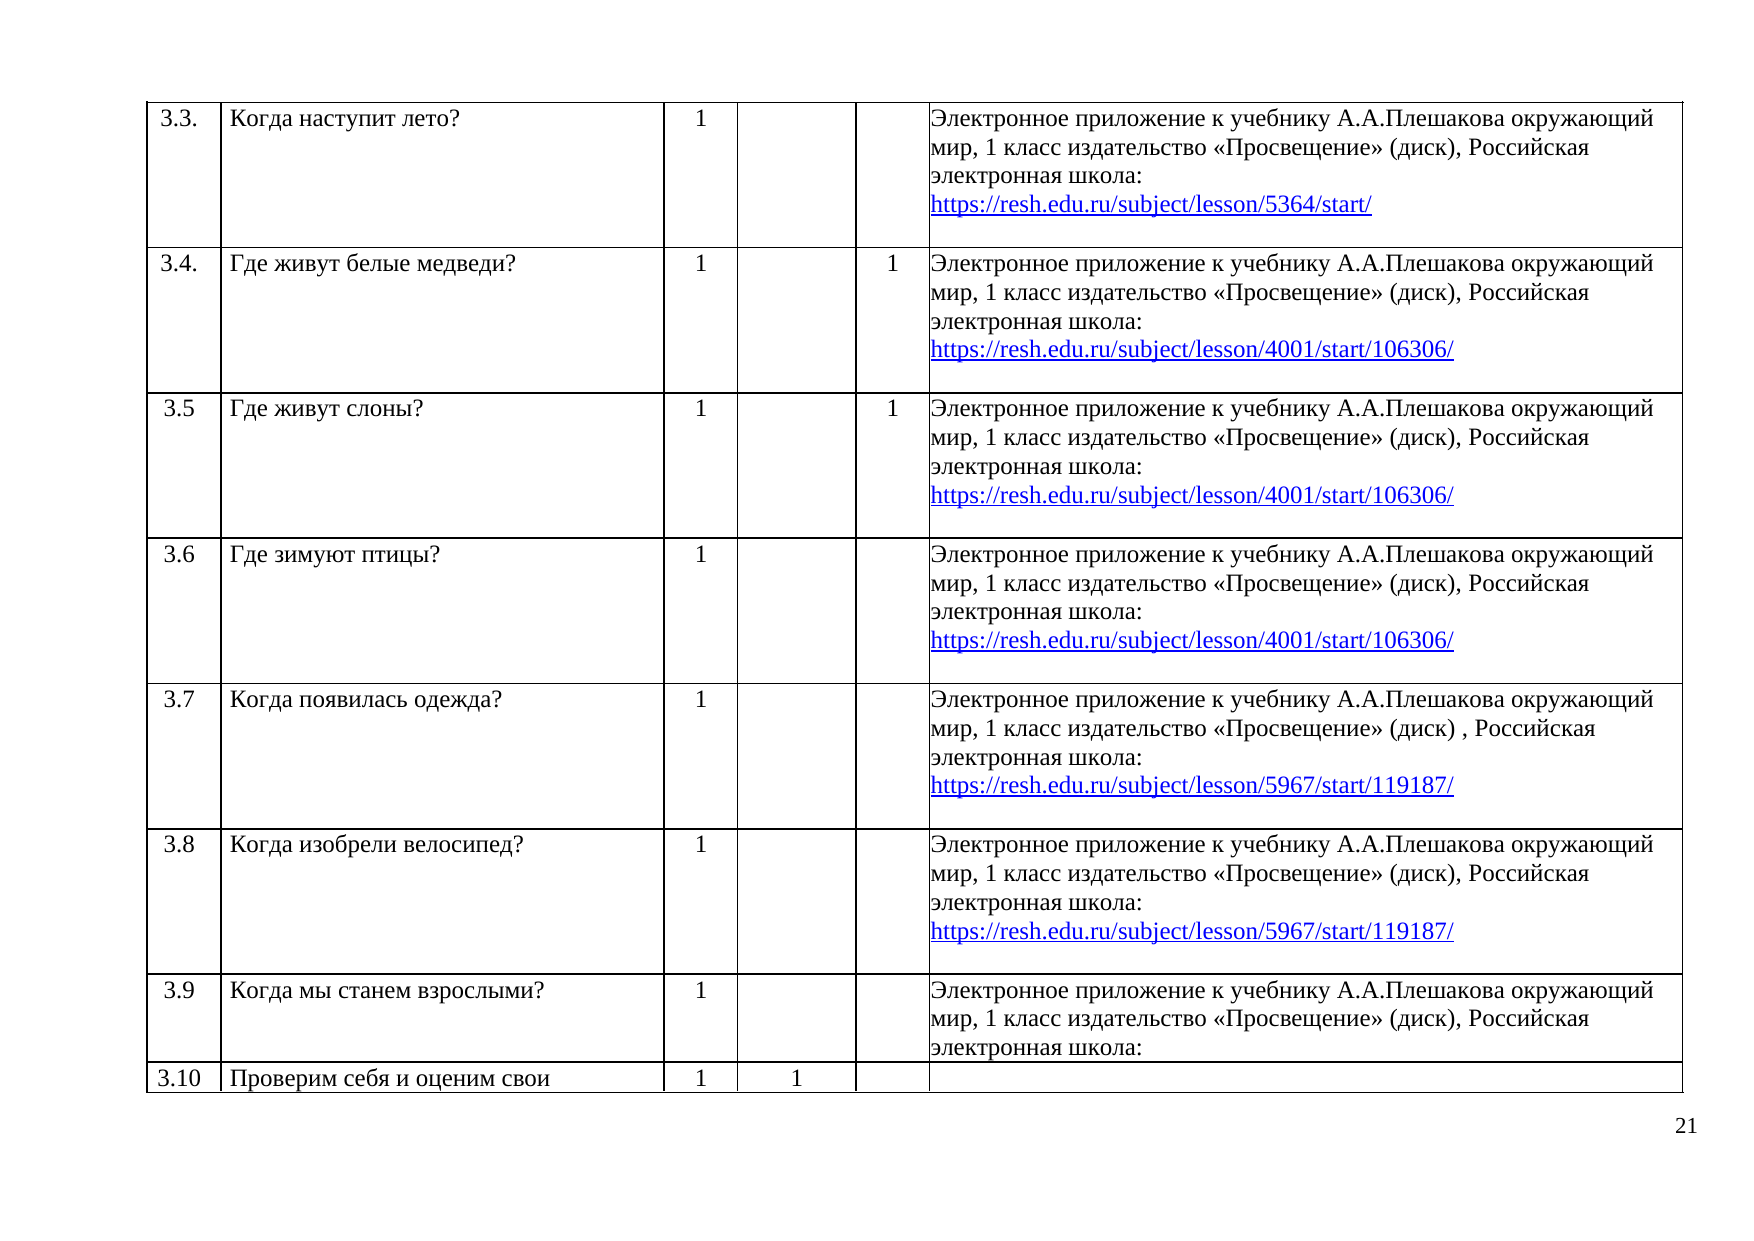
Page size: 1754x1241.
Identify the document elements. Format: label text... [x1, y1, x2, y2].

table_cell Электронное приложение к учебнику А.А.Плешакова окружающий мир, 1 класс издательство «Просвещение» (диск), Российская электронная школа: [930, 975, 1682, 1061]
table_cell [857, 539, 929, 683]
table_cell Когда мы станем взрослыми? [222, 975, 663, 1061]
table_cell [738, 394, 855, 537]
table_cell 1 [857, 394, 929, 537]
table_cell 1 [665, 830, 737, 973]
table_cell [738, 684, 855, 828]
table_cell [738, 830, 855, 973]
table_cell 3.10 [148, 1063, 220, 1091]
table_cell Где живут белые медведи? [222, 248, 663, 392]
table_cell 1 [665, 394, 737, 537]
table_cell Электронное приложение к учебнику А.А.Плешакова окружающий мир, 1 класс издательство «Просвещение» (диск) , Российская электронная школа: https://resh.edu.ru/subject/lesson/5967/start/119187/ [930, 684, 1682, 828]
table_cell 3.5 [148, 394, 220, 537]
table_cell [738, 248, 855, 392]
table_cell 1 [665, 103, 737, 247]
table_cell [857, 1063, 929, 1091]
table_cell Где живут слоны? [222, 394, 663, 537]
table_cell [930, 103, 1682, 247]
table_cell [857, 103, 929, 247]
table_cell Когда наступит лето? [222, 103, 663, 247]
table_cell Электронное приложение к учебнику А.А.Плешакова окружающий мир, 1 класс издательство «Просвещение» (диск), Российская электронная школа: https://resh.edu.ru/subject/lesson/4001/start/106306/ [930, 248, 1682, 392]
table_cell Где зимуют птицы? [222, 539, 663, 683]
table_cell [930, 1063, 1682, 1091]
table_cell 3.3. [148, 103, 220, 247]
table_cell 3.7 [148, 684, 220, 828]
table_cell [857, 684, 929, 828]
table_cell [738, 539, 855, 683]
table_cell Электронное приложение к учебнику А.А.Плешакова окружающий мир, 1 класс издательство «Просвещение» (диск), Российская электронная школа: https://resh.edu.ru/subject/lesson/5967/start/119187/ [930, 830, 1682, 973]
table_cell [222, 1063, 663, 1091]
table_cell 3.6 [148, 539, 220, 683]
table_cell [857, 830, 929, 973]
table_cell 1 [857, 248, 929, 392]
table_cell 1 [738, 1063, 855, 1091]
table_cell [738, 975, 855, 1061]
table_cell 3.4. [148, 248, 220, 392]
table_cell Когда изобрели велосипед? [222, 830, 663, 973]
table_cell [738, 103, 855, 247]
table_cell 1 [665, 684, 737, 828]
table_cell 1 [665, 248, 737, 392]
table_cell 1 [665, 975, 737, 1061]
table_cell 3.9 [148, 975, 220, 1061]
table_cell 1 [665, 1063, 737, 1091]
table_cell [857, 975, 929, 1061]
table_cell 1 [665, 539, 737, 683]
table_cell Электронное приложение к учебнику А.А.Плешакова окружающий мир, 1 класс издательство «Просвещение» (диск), Российская электронная школа: https://resh.edu.ru/subject/lesson/4001/start/106306/ [930, 539, 1682, 683]
table_cell Когда появилась одежда? [222, 684, 663, 828]
table_cell Электронное приложение к учебнику А.А.Плешакова окружающий мир, 1 класс издательство «Просвещение» (диск), Российская электронная школа: https://resh.edu.ru/subject/lesson/4001/start/106306/ [930, 394, 1682, 537]
table_cell 3.8 [148, 830, 220, 973]
